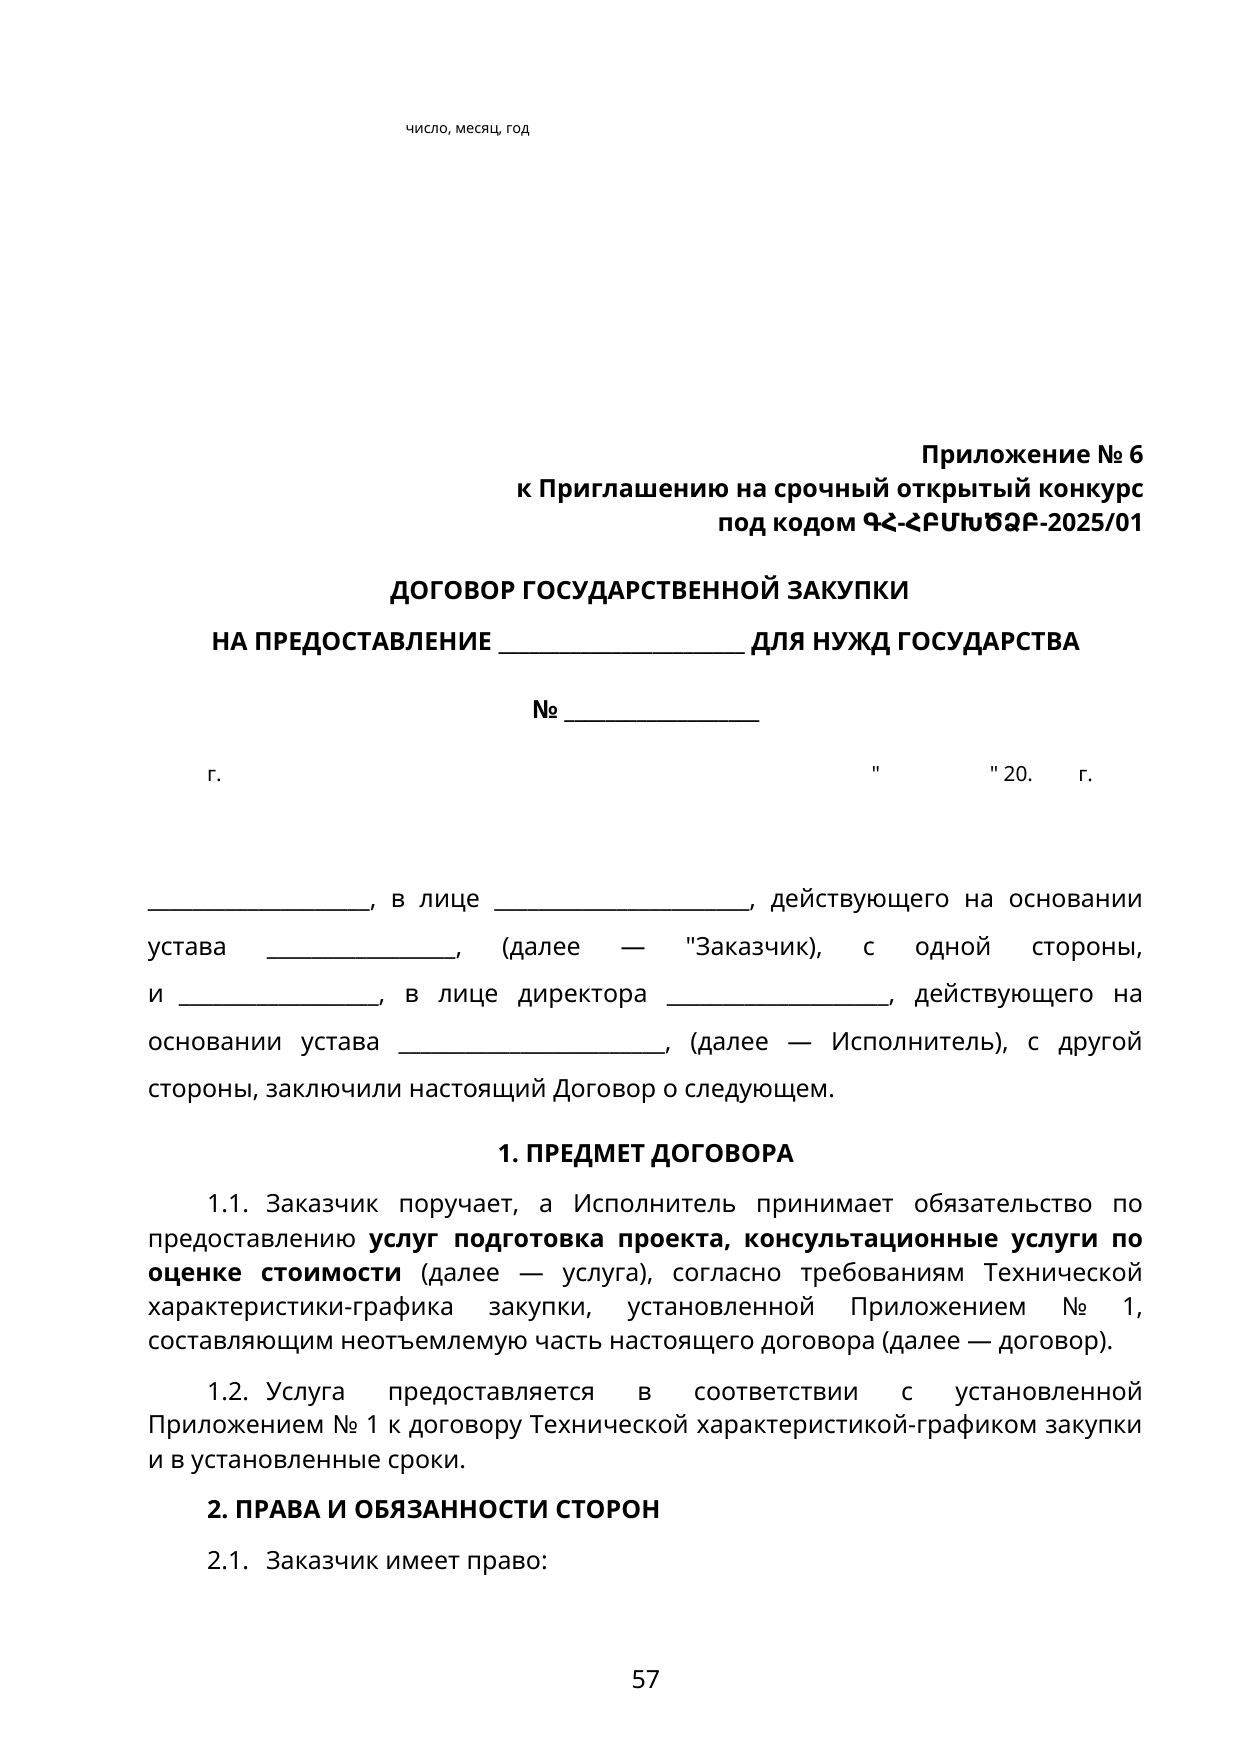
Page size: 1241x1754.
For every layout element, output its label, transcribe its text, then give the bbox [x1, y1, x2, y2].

text 1. ПРЕДМЕТ ДОГОВОРА [148, 1135, 1144, 1169]
text 1.1. Заказчик поручает, а Исполнитель принимает обязательство по предоставлению услуг подготовка проекта, консультационные услуги по оценке стоимости (далее — услуга), согласно требованиям Технической характеристики-графика закупки, установленной Приложением № 1, составляющим неотъемлемую часть настоящего договора (далее — договор). [148, 1186, 1144, 1356]
text ____________________, в лице _______________________, действующего на основании устава _________________, (далее — "Заказчик), с одной стороны, и __________________, в лице директора ____________________, действующего на основании устава ________________________, (далее — Исполнитель), с другой стороны, заключили настоящий Договор о следующем. [148, 881, 1144, 1105]
text к Приглашению на срочный открытый конкурс под кодом ԳՀ-ՀԲՄԽԾՁԲ-2025/01 [148, 471, 1144, 539]
text 1.2. Услуга предоставляется в соответствии с установленной Приложением № 1 к договору Технической характеристикой-графиком закупки и в установленные сроки. [148, 1373, 1144, 1475]
text число, месяц, год [148, 118, 1144, 152]
text № ___________________ [148, 691, 1144, 726]
text 2.1. Заказчик имеет право: [148, 1543, 1144, 1577]
table_header г. [136, 759, 620, 816]
text 2. ПРАВА И ОБЯЗАННОСТИ СТОРОН [148, 1492, 1144, 1526]
text ДОГОВОР ГОСУДАРСТВЕННОЙ ЗАКУПКИ НА ПРЕДОСТАВЛЕНИЕ ________________________ ДЛЯ НУЖД ГОСУДАРСТВА [148, 573, 1144, 658]
table_header " " 20. г. [620, 759, 1104, 816]
text Приложение № 6 [148, 436, 1144, 471]
